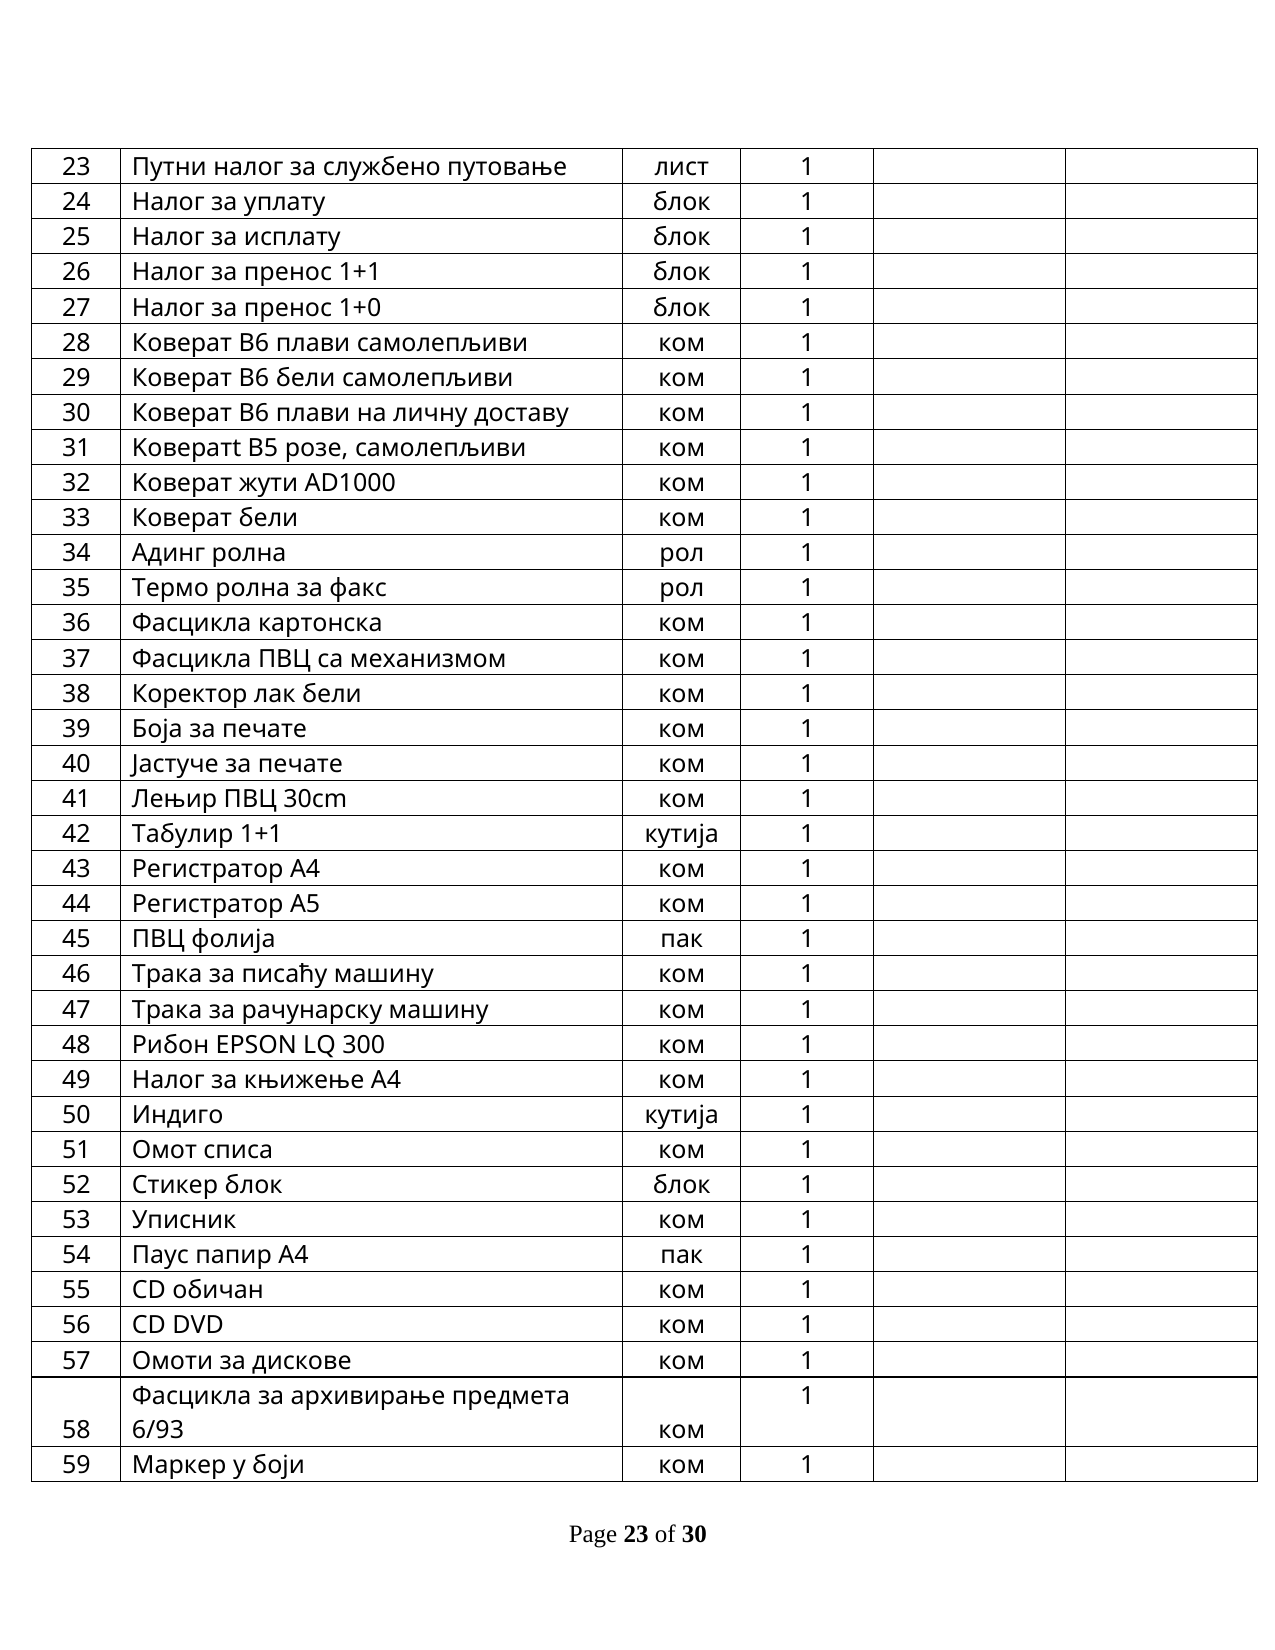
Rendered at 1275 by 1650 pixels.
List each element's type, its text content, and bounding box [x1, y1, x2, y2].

table_cell Регистратор А4 [121, 851, 622, 885]
table_cell ком [623, 1026, 740, 1060]
table_cell [1066, 395, 1257, 428]
table_cell 25 [32, 219, 120, 253]
table_cell [1066, 710, 1257, 744]
table_cell 34 [32, 535, 120, 569]
table_cell 1 [741, 921, 873, 955]
table_cell 48 [32, 1026, 120, 1060]
table_cell 57 [32, 1342, 120, 1376]
table_cell [1066, 535, 1257, 569]
table_cell [1066, 184, 1257, 218]
table_cell 1 [741, 289, 873, 323]
table_cell Лењир ПВЦ 30cm [121, 781, 622, 815]
table_cell 1 [741, 605, 873, 639]
table_cell [1066, 781, 1257, 815]
table_cell ком [623, 1378, 740, 1446]
table_cell [874, 465, 1065, 499]
table_cell Индиго [121, 1097, 622, 1131]
table_cell 50 [32, 1097, 120, 1131]
table_cell [874, 1026, 1065, 1060]
table_cell 33 [32, 500, 120, 534]
table_cell [874, 851, 1065, 885]
table_cell ком [623, 395, 740, 428]
table_cell [874, 1202, 1065, 1236]
table_cell [1066, 921, 1257, 955]
table_cell 41 [32, 781, 120, 815]
table_cell Коверат B6 плави на личну доставу [121, 395, 622, 428]
table_cell ком [623, 851, 740, 885]
table_cell [1066, 640, 1257, 674]
table_cell [1066, 289, 1257, 323]
table_cell [1066, 149, 1257, 183]
table_cell ком [623, 675, 740, 709]
table_cell [1066, 675, 1257, 709]
table_cell 1 [741, 1202, 873, 1236]
table_cell [874, 1097, 1065, 1131]
table_cell 47 [32, 991, 120, 1025]
table_cell [1066, 1061, 1257, 1096]
table_cell 1 [741, 675, 873, 709]
table_cell [1066, 991, 1257, 1025]
table_cell Трака за рачунарску машину [121, 991, 622, 1025]
table_cell 46 [32, 956, 120, 990]
table_cell 1 [741, 1447, 873, 1481]
table_cell [874, 500, 1065, 534]
table_cell 40 [32, 746, 120, 779]
table_cell [1066, 1307, 1257, 1341]
table_cell 53 [32, 1202, 120, 1236]
table_cell [874, 921, 1065, 955]
table_cell [874, 1237, 1065, 1271]
table_cell ком [623, 886, 740, 920]
table_cell 1 [741, 1307, 873, 1341]
table_cell ком [623, 746, 740, 779]
table_cell Фасцикла ПВЦ са механизмом [121, 640, 622, 674]
table_cell 1 [741, 465, 873, 499]
table_cell 1 [741, 746, 873, 779]
table_cell Koверат жути AD1000 [121, 465, 622, 499]
table_cell [874, 149, 1065, 183]
table_cell 51 [32, 1132, 120, 1166]
table_cell [1066, 886, 1257, 920]
table_cell 45 [32, 921, 120, 955]
table_cell [874, 1132, 1065, 1166]
table_cell [1066, 605, 1257, 639]
table_cell 31 [32, 430, 120, 464]
table_cell 59 [32, 1447, 120, 1481]
table_cell 1 [741, 359, 873, 393]
table_cell 1 [741, 570, 873, 604]
table_cell [1066, 324, 1257, 358]
table_cell [1066, 500, 1257, 534]
table_cell [874, 1061, 1065, 1096]
table_cell 1 [741, 1061, 873, 1096]
table_cell Путни налог за службено путовање [121, 149, 622, 183]
table_cell Koвератt B5 розe, самолепљиви [121, 430, 622, 464]
table_cell 54 [32, 1237, 120, 1271]
table_cell [874, 710, 1065, 744]
table_cell Налог за пренос 1+1 [121, 254, 622, 288]
table_cell ком [623, 1061, 740, 1096]
table_cell 1 [741, 254, 873, 288]
table_cell ком [623, 640, 740, 674]
table_cell 1 [741, 1342, 873, 1376]
table_cell ком [623, 710, 740, 744]
table_cell [1066, 570, 1257, 604]
table_cell 28 [32, 324, 120, 358]
table_cell блок [623, 184, 740, 218]
table_cell Коверат B6 плави самолепљиви [121, 324, 622, 358]
table_cell 1 [741, 1132, 873, 1166]
table_cell Адинг ролна [121, 535, 622, 569]
table_cell пак [623, 921, 740, 955]
table_cell CD обичан [121, 1272, 622, 1306]
table_cell 42 [32, 816, 120, 850]
table_cell Маркер у боји [121, 1447, 622, 1481]
table_cell ком [623, 781, 740, 815]
table_cell 30 [32, 395, 120, 428]
table_cell 39 [32, 710, 120, 744]
table_cell Омоти за дискове [121, 1342, 622, 1376]
table_cell ком [623, 991, 740, 1025]
table_cell 49 [32, 1061, 120, 1096]
table_cell [874, 675, 1065, 709]
table_cell ком [623, 1342, 740, 1376]
table_cell 1 [741, 324, 873, 358]
table_cell Налог за уплату [121, 184, 622, 218]
table_cell рол [623, 535, 740, 569]
table_cell 1 [741, 1272, 873, 1306]
table_cell [1066, 1097, 1257, 1131]
table_cell ПВЦ фолија [121, 921, 622, 955]
table_cell Стикер блок [121, 1167, 622, 1201]
table_cell Трака за писаћу машину [121, 956, 622, 990]
table_cell [874, 570, 1065, 604]
table_cell 1 [741, 1097, 873, 1131]
table_cell 1 [741, 991, 873, 1025]
table_cell 1 [741, 1167, 873, 1201]
table_cell 24 [32, 184, 120, 218]
table_cell [874, 1307, 1065, 1341]
table_cell 55 [32, 1272, 120, 1306]
table_cell ком [623, 465, 740, 499]
table_cell 1 [741, 535, 873, 569]
table_cell [874, 746, 1065, 779]
table_cell Фасцикла картонска [121, 605, 622, 639]
table_cell Налог за књижење А4 [121, 1061, 622, 1096]
table_cell 27 [32, 289, 120, 323]
table_cell [874, 991, 1065, 1025]
table_cell [1066, 1342, 1257, 1376]
table_cell 43 [32, 851, 120, 885]
table_cell 1 [741, 1378, 873, 1446]
table_cell [1066, 816, 1257, 850]
table_cell [874, 535, 1065, 569]
table_cell [874, 395, 1065, 428]
table_cell 38 [32, 675, 120, 709]
table_cell Рибон EPSON LQ 300 [121, 1026, 622, 1060]
table_cell [874, 254, 1065, 288]
table_cell Уписник [121, 1202, 622, 1236]
table_cell 1 [741, 886, 873, 920]
table_cell блок [623, 254, 740, 288]
table_cell блок [623, 1167, 740, 1201]
table_cell [874, 184, 1065, 218]
table_cell ком [623, 1132, 740, 1166]
table_cell [874, 359, 1065, 393]
table_cell Коректор лак бели [121, 675, 622, 709]
table_cell [874, 640, 1065, 674]
table_cell ком [623, 1307, 740, 1341]
table_cell 23 [32, 149, 120, 183]
table_cell [874, 956, 1065, 990]
table_cell [874, 1342, 1065, 1376]
table_cell [874, 324, 1065, 358]
table_cell ком [623, 430, 740, 464]
table_cell [874, 289, 1065, 323]
table_cell кутија [623, 816, 740, 850]
table_cell 1 [741, 640, 873, 674]
table_cell [1066, 1202, 1257, 1236]
table_cell 1 [741, 851, 873, 885]
table_cell [874, 886, 1065, 920]
table_cell [874, 605, 1065, 639]
table_cell лист [623, 149, 740, 183]
table_cell ком [623, 1202, 740, 1236]
table_cell 1 [741, 1237, 873, 1271]
table_cell [1066, 359, 1257, 393]
table_cell Јастуче за печате [121, 746, 622, 779]
table_cell [1066, 1378, 1257, 1446]
table_cell [1066, 430, 1257, 464]
table_cell 1 [741, 219, 873, 253]
table_cell 52 [32, 1167, 120, 1201]
table_cell 1 [741, 395, 873, 428]
table_cell рол [623, 570, 740, 604]
table_cell Налог за пренос 1+0 [121, 289, 622, 323]
table_cell 1 [741, 816, 873, 850]
table_cell 56 [32, 1307, 120, 1341]
table_cell [1066, 851, 1257, 885]
table_cell [1066, 746, 1257, 779]
table_cell Коверат B6 бели самолепљиви [121, 359, 622, 393]
table_cell [874, 1378, 1065, 1446]
table_cell Боја за печате [121, 710, 622, 744]
table_cell 1 [741, 956, 873, 990]
table_cell CD DVD [121, 1307, 622, 1341]
table_cell Паус папир А4 [121, 1237, 622, 1271]
table_cell Омот списа [121, 1132, 622, 1166]
table_cell 1 [741, 710, 873, 744]
table_cell [1066, 1132, 1257, 1166]
table_cell 1 [741, 1026, 873, 1060]
table_cell [1066, 1167, 1257, 1201]
table_cell [1066, 465, 1257, 499]
table_cell Коверат бели [121, 500, 622, 534]
table_cell [874, 219, 1065, 253]
table_cell 29 [32, 359, 120, 393]
table_cell Налог за исплату [121, 219, 622, 253]
table_cell ком [623, 1272, 740, 1306]
table_cell 1 [741, 149, 873, 183]
table_cell 1 [741, 500, 873, 534]
table_cell 26 [32, 254, 120, 288]
table_cell 1 [741, 430, 873, 464]
table_cell [874, 781, 1065, 815]
table_cell 35 [32, 570, 120, 604]
table_cell блок [623, 219, 740, 253]
table_cell Регистратор А5 [121, 886, 622, 920]
table_cell [1066, 219, 1257, 253]
table_cell [1066, 1272, 1257, 1306]
table_cell ком [623, 956, 740, 990]
table_cell ком [623, 605, 740, 639]
table_cell пак [623, 1237, 740, 1271]
table_cell [1066, 956, 1257, 990]
table_cell 1 [741, 781, 873, 815]
table_cell кутија [623, 1097, 740, 1131]
table_cell [1066, 254, 1257, 288]
table_cell [1066, 1237, 1257, 1271]
table_cell [874, 1167, 1065, 1201]
table_cell 1 [741, 184, 873, 218]
table_cell блок [623, 289, 740, 323]
table_cell 37 [32, 640, 120, 674]
table_cell [874, 1447, 1065, 1481]
table_cell [874, 1272, 1065, 1306]
table_cell 36 [32, 605, 120, 639]
table_cell [1066, 1447, 1257, 1481]
table_cell [874, 430, 1065, 464]
table_cell ком [623, 359, 740, 393]
table_cell 58 [32, 1378, 120, 1446]
table_cell Фасцикла за архивирање предмета 6/93 [121, 1378, 622, 1446]
table_cell ком [623, 324, 740, 358]
table_cell [874, 816, 1065, 850]
table_cell 44 [32, 886, 120, 920]
table_cell ком [623, 1447, 740, 1481]
table_cell ком [623, 500, 740, 534]
table_cell Термо ролна за факс [121, 570, 622, 604]
table_cell [1066, 1026, 1257, 1060]
table_cell 32 [32, 465, 120, 499]
table_cell Табулир 1+1 [121, 816, 622, 850]
